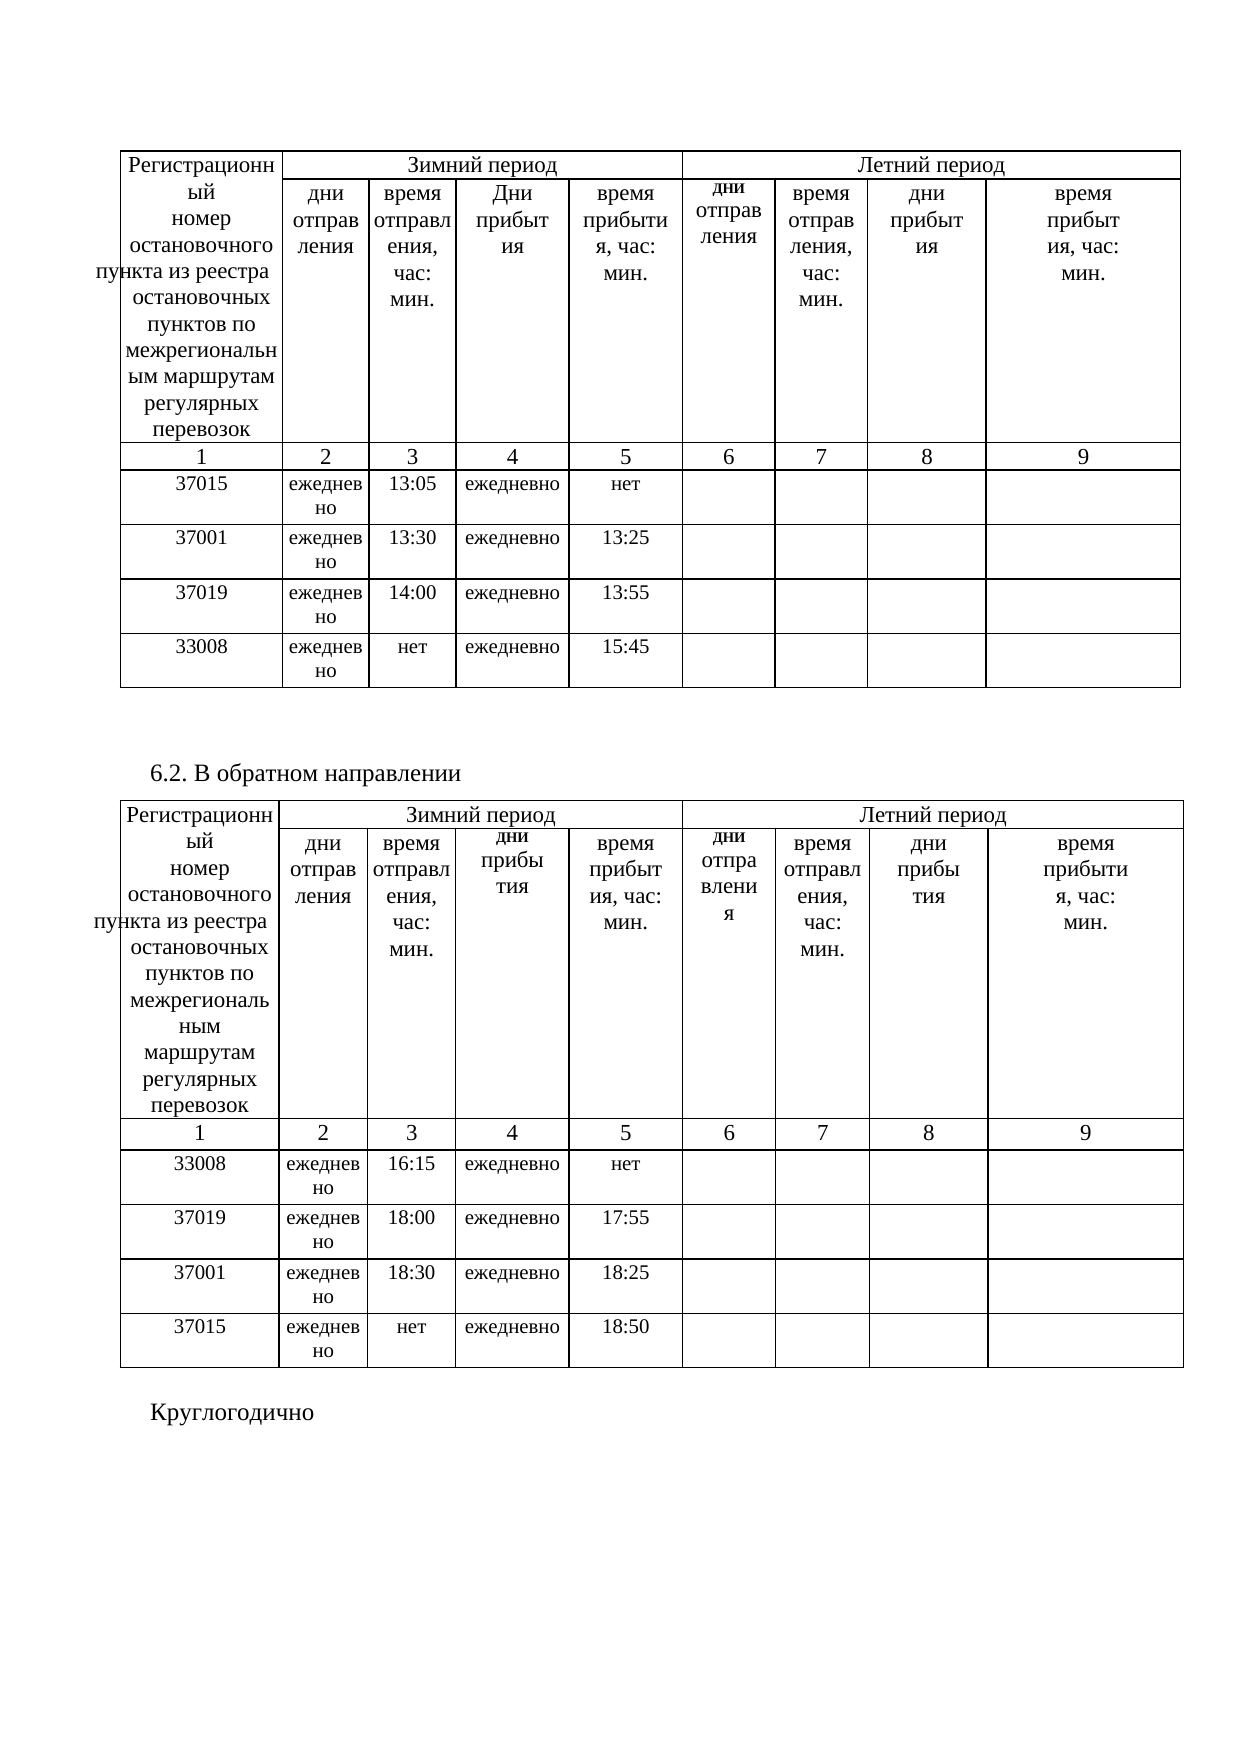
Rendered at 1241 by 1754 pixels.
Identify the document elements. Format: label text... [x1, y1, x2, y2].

table_cell 3 [370, 443, 455, 469]
table_cell [870, 1205, 987, 1258]
table_cell 6 [683, 1119, 775, 1149]
table_cell [776, 1205, 869, 1258]
table_cell [776, 1260, 869, 1312]
table_cell время отправл ения, час: мин. [776, 829, 869, 1117]
table_cell 18:00 [368, 1205, 455, 1258]
table_cell 18:25 [570, 1260, 682, 1312]
table_cell [776, 471, 867, 524]
table_cell [868, 525, 985, 578]
table_cell нет [370, 634, 455, 687]
table_cell 1 [121, 1119, 278, 1149]
table_cell 9 [987, 443, 1180, 469]
table_cell ежедневно [280, 1314, 367, 1367]
table_cell 18:50 [570, 1314, 682, 1367]
table_cell [776, 1151, 869, 1204]
table_cell [870, 1314, 987, 1367]
table_cell ежедневно [280, 1260, 367, 1312]
table_cell ежедневно [456, 1260, 568, 1312]
table_cell время прибыт ия, час: мин. [987, 180, 1180, 441]
table_cell 16:15 [368, 1151, 455, 1204]
table_cell [683, 1314, 775, 1367]
table_cell [683, 471, 774, 524]
table_cell 15:45 [570, 634, 682, 687]
table_cell 13:05 [370, 471, 455, 524]
text 6.2. В обратном направлении [150, 758, 1090, 787]
table_cell нет [368, 1314, 455, 1367]
table_header Зимний период [280, 801, 682, 828]
table_cell время прибыт ия, час: мин. [570, 829, 682, 1117]
table_cell ДНИ прибы тия [456, 829, 568, 1117]
table_cell 9 [989, 1119, 1183, 1149]
table_cell ежедневно [456, 1314, 568, 1367]
table_cell [683, 525, 774, 578]
table_cell [776, 1314, 869, 1367]
table_cell нет [570, 471, 682, 524]
table_cell 8 [870, 1119, 987, 1149]
table_cell время отправ ления, час: мин. [776, 180, 867, 441]
table_cell 2 [280, 1119, 367, 1149]
table_cell [683, 1151, 775, 1204]
table_cell 18:30 [368, 1260, 455, 1312]
table_cell 7 [776, 1119, 869, 1149]
table_cell дни отправ ления [283, 180, 368, 441]
text Круглогодично [150, 1397, 1090, 1426]
table_cell время прибыти я, час: мин. [570, 180, 682, 441]
table_cell [989, 1314, 1183, 1367]
table_cell Дни прибыт ия [457, 180, 568, 441]
table_cell время отправл ения, час: мин. [370, 180, 455, 441]
table_cell ежедневно [457, 471, 568, 524]
table_cell время отправл ения, час: мин. [368, 829, 455, 1117]
table_cell [683, 1205, 775, 1258]
table_cell 14:00 [370, 580, 455, 632]
table_cell 6 [683, 443, 774, 469]
table_cell [987, 580, 1180, 632]
table_cell ежедневно [283, 525, 368, 578]
table_cell 37001 [121, 525, 282, 578]
table_cell [868, 634, 985, 687]
table_cell 37015 [121, 1314, 278, 1367]
table_header Летний период [683, 152, 1180, 178]
table_cell ежедневно [283, 580, 368, 632]
table_cell ежедневно [280, 1151, 367, 1204]
table_cell ежедневно [456, 1151, 568, 1204]
table_cell 37001 [121, 1260, 278, 1312]
table_header Регистрационный номер остановочного пункта из реестра остановочных пунктов по межрегиональным маршрутам регулярных перевозок [121, 801, 278, 1117]
table_cell [868, 471, 985, 524]
table_cell 5 [570, 1119, 682, 1149]
table_cell [987, 471, 1180, 524]
table_cell дни прибыт ия [868, 180, 985, 441]
table_cell [683, 634, 774, 687]
table_cell [987, 525, 1180, 578]
table_cell дни прибы тия [870, 829, 987, 1117]
table_cell [870, 1151, 987, 1204]
table_cell ежедневно [456, 1205, 568, 1258]
table_header Летний период [683, 801, 1183, 828]
table_cell 7 [776, 443, 867, 469]
table_cell ежедневно [280, 1205, 367, 1258]
table_cell 33008 [121, 1151, 278, 1204]
table_cell 5 [570, 443, 682, 469]
table_cell 17:55 [570, 1205, 682, 1258]
table_cell дни отправ ления [280, 829, 367, 1117]
table_cell 13:25 [570, 525, 682, 578]
table_cell ежедневно [283, 634, 368, 687]
table_cell 2 [283, 443, 368, 469]
table_cell 4 [457, 443, 568, 469]
table_cell [989, 1205, 1183, 1258]
table_cell [989, 1151, 1183, 1204]
table_cell [868, 580, 985, 632]
table_cell 37019 [121, 580, 282, 632]
table_cell ДНИ отправ ления [683, 180, 774, 441]
table_cell [870, 1260, 987, 1312]
table_cell 4 [456, 1119, 568, 1149]
table_cell нет [570, 1151, 682, 1204]
table_cell [776, 580, 867, 632]
table_cell время прибыти я, час: мин. [989, 829, 1183, 1117]
table_cell ДНИ отпра влени я [683, 829, 775, 1117]
table_cell ежедневно [457, 634, 568, 687]
table_cell [683, 1260, 775, 1312]
table_cell [987, 634, 1180, 687]
table_cell 8 [868, 443, 985, 469]
table_header Зимний период [283, 152, 682, 178]
table_cell 37019 [121, 1205, 278, 1258]
table_cell [989, 1260, 1183, 1312]
table_cell 33008 [121, 634, 282, 687]
table_cell 1 [121, 443, 282, 469]
table_cell ежедневно [457, 525, 568, 578]
table_cell [776, 634, 867, 687]
table_header Регистрационный номер остановочного пункта из реестра остановочных пунктов по межрегиональным маршрутам регулярных перевозок [121, 152, 282, 441]
table_cell 37015 [121, 471, 282, 524]
table_cell 3 [368, 1119, 455, 1149]
table_cell 13:55 [570, 580, 682, 632]
table_cell [683, 580, 774, 632]
table_cell [776, 525, 867, 578]
table_cell 13:30 [370, 525, 455, 578]
table_cell ежедневно [283, 471, 368, 524]
table_cell ежедневно [457, 580, 568, 632]
